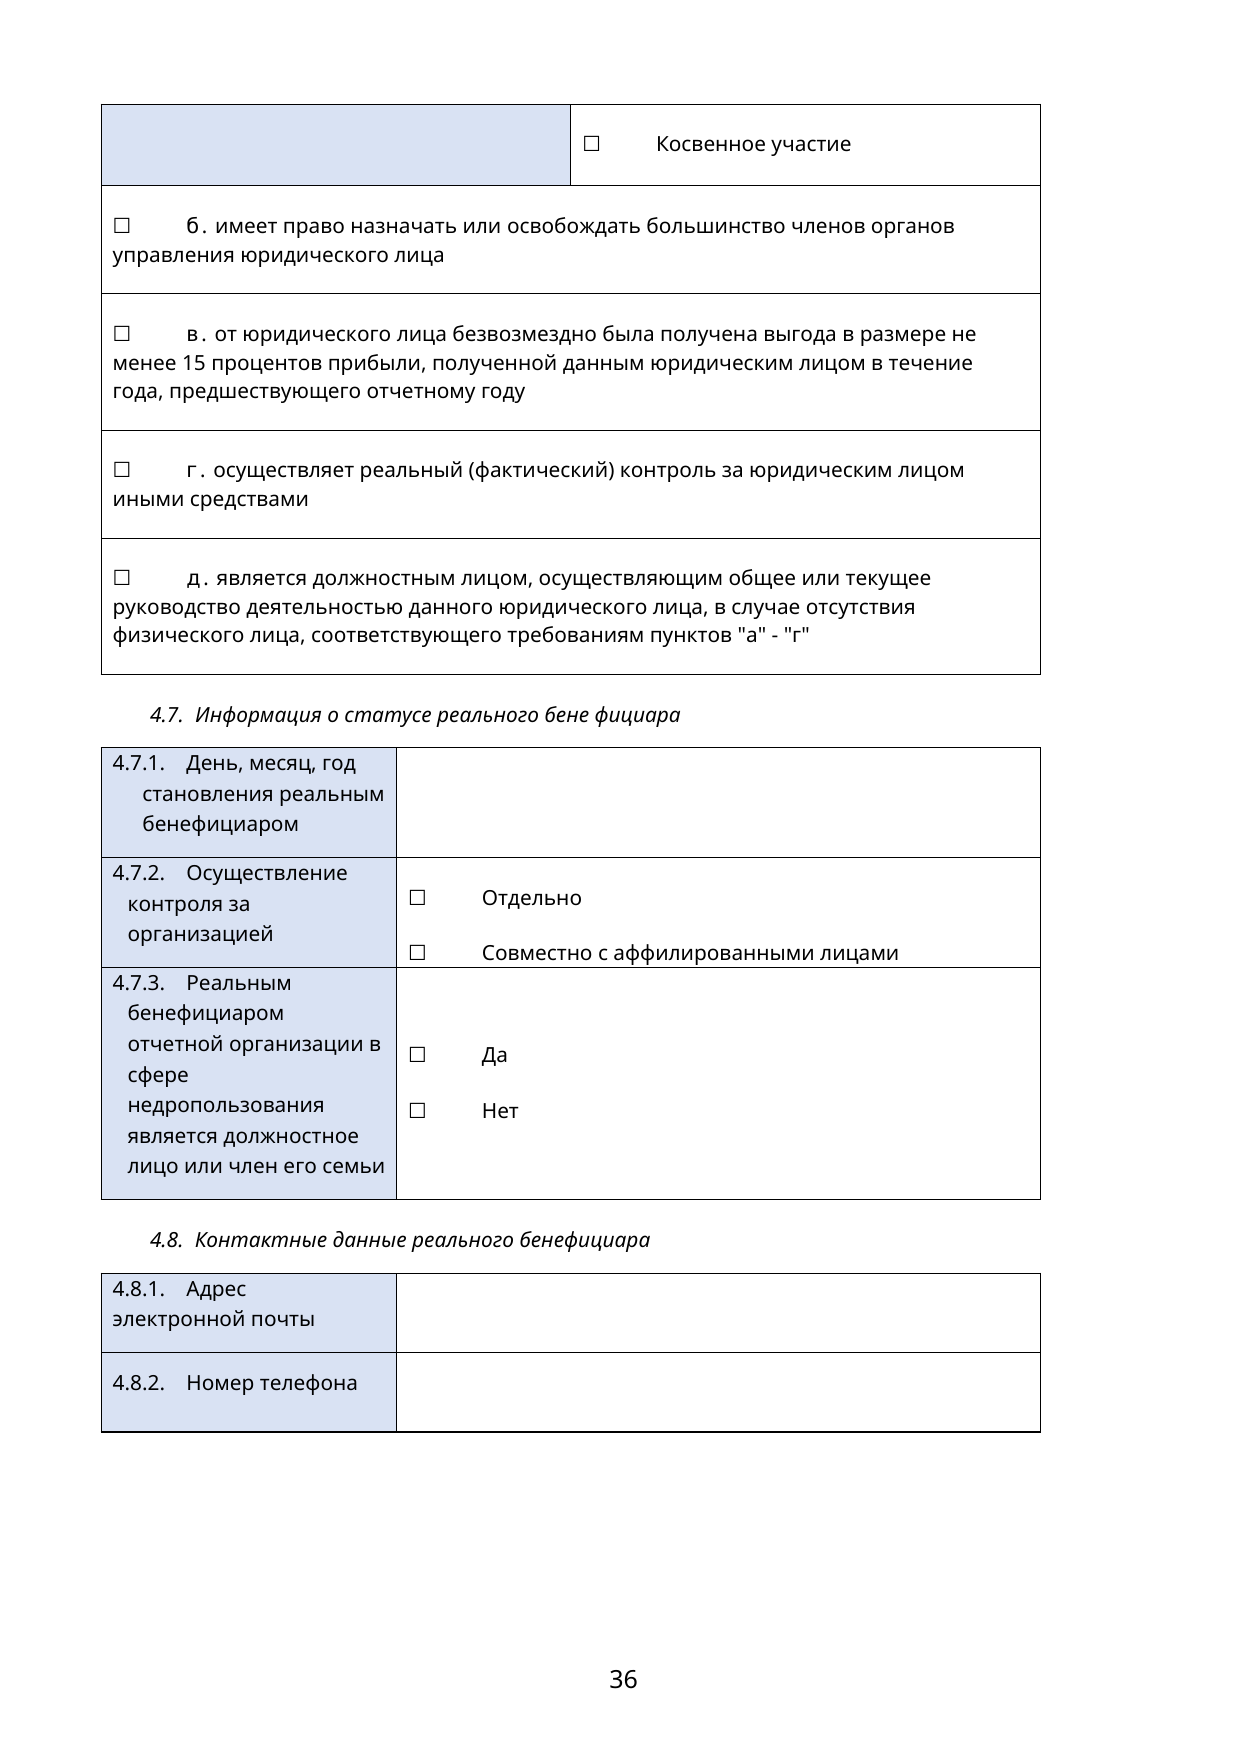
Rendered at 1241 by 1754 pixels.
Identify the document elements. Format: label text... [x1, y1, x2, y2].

table_cell в․ от юридического лица безвозмездно была получена выгода в размере не менее 15 процентов прибыли, полученной данным юридическим лицом в течение года, предшествующего отчетному году [102, 294, 1040, 429]
table_header [397, 1274, 1040, 1352]
table_cell Отдельно Совместно с аффилированными лицами [397, 858, 1040, 967]
table_cell Да Нет [397, 968, 1040, 1199]
table_cell г․ осуществляет реальный (фактический) контроль за юридическим лицом иными средствами [102, 431, 1040, 537]
table_cell б․ имеет право назначать или освобождать большинство членов органов управления юридического лица [102, 186, 1040, 293]
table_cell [571, 105, 1040, 185]
table_header День, месяц, год становления реальным бенефициаром [102, 748, 396, 857]
list Контактные данные реального бенефициара [150, 1225, 1134, 1253]
table_header Адрес электронной почты [102, 1274, 396, 1352]
list Информация о статусе реального бене фициара [150, 700, 1134, 728]
table_cell Реальным бенефициаром отчетной организации в сфере недропользования является должностное лицо или член его семьи [102, 968, 396, 1199]
table_cell [397, 1353, 1040, 1431]
table_cell Осуществление контроля за организацией [102, 858, 396, 967]
table_cell д․ является должностным лицом, осуществляющим общее или текущее руководство деятельностью данного юридического лица, в случае отсутствия физического лица, соответствующего требованиям пунктов "а" - "г" [102, 539, 1040, 674]
table_header [397, 748, 1040, 857]
table_cell Вид участия [102, 105, 570, 185]
table_cell Номер телефона [102, 1353, 396, 1431]
